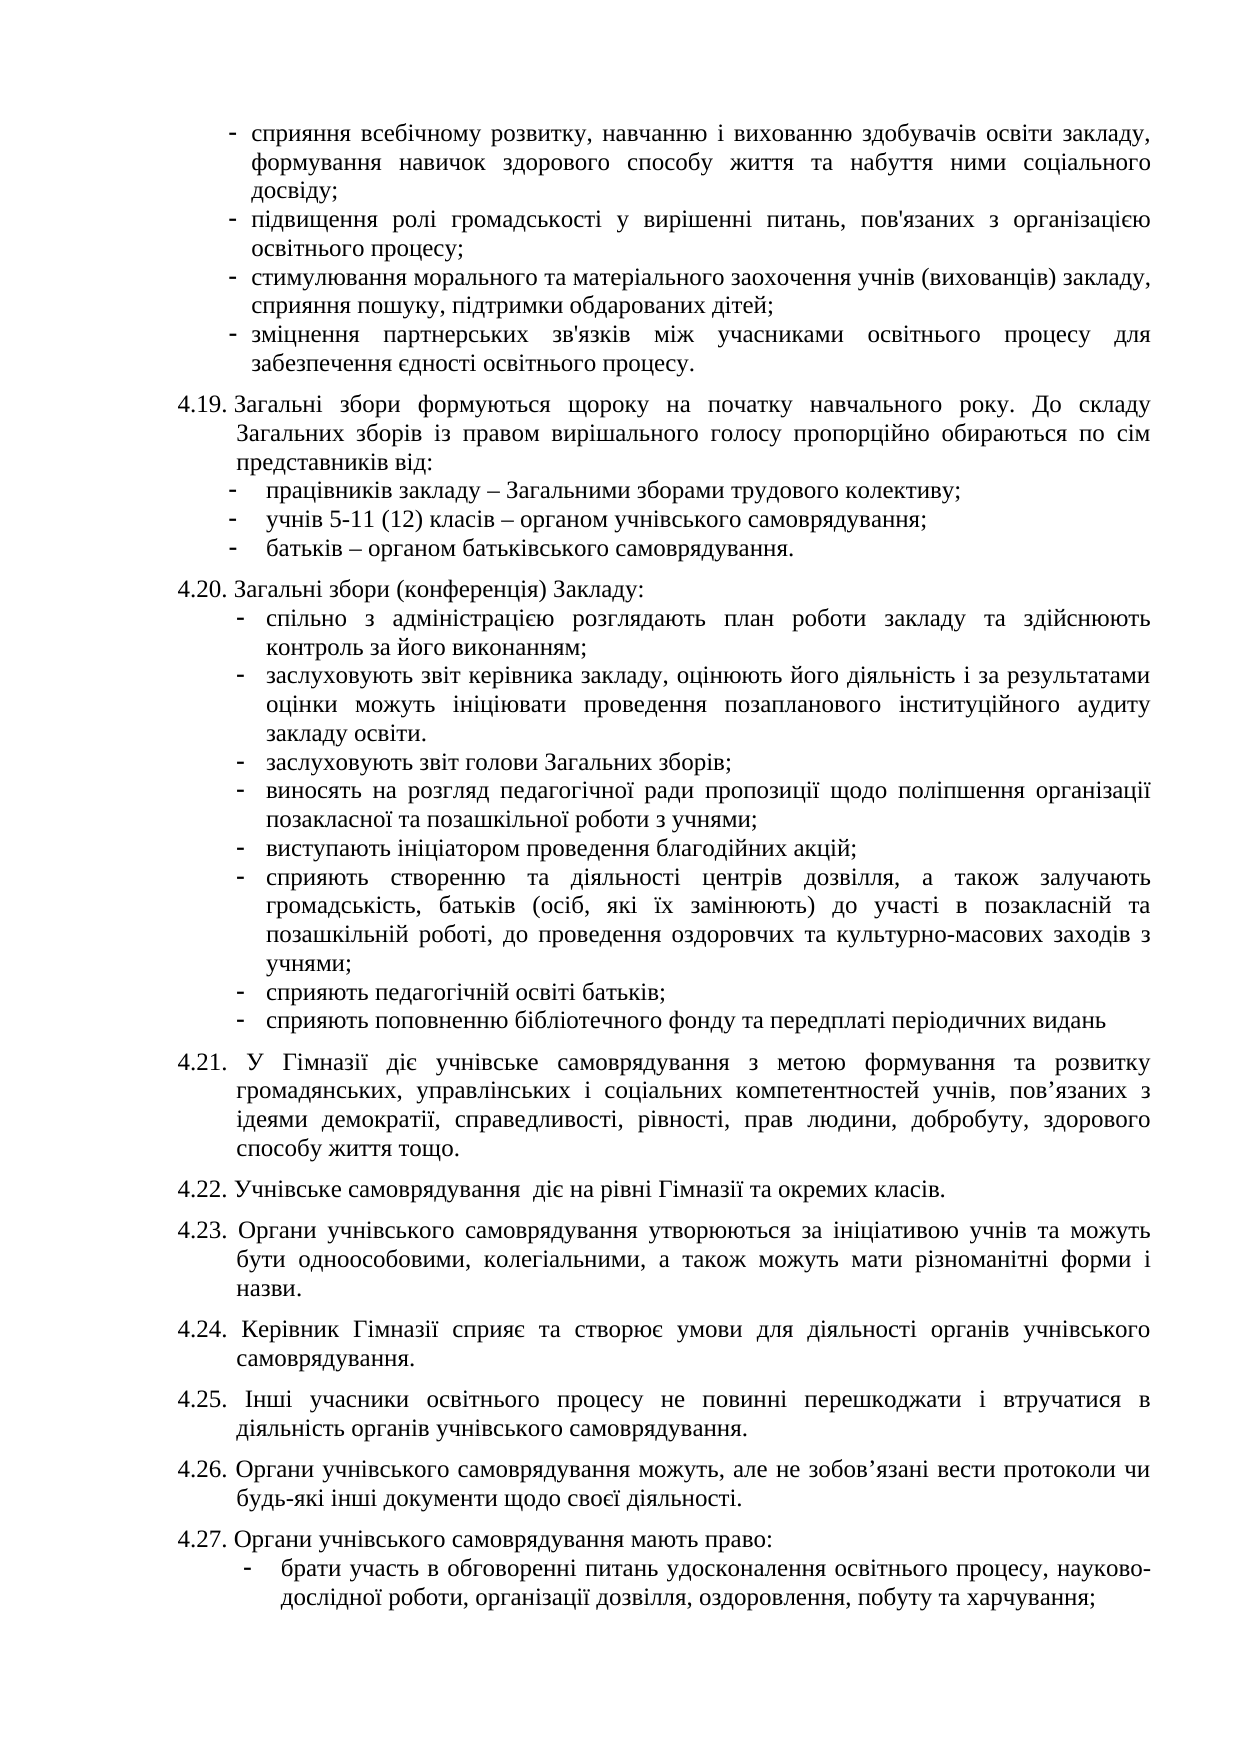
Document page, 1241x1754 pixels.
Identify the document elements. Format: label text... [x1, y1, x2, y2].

list сприяють створенню та діяльності центрів дозвілля, а також залучають громадськість, батьків (осіб, які їх замінюють) до участі в позакласній та позашкільній роботі, до проведення оздоровчих та культурно-масових заходів з учнями; [236, 862, 1152, 977]
text 4.19. Загальні збори формуються щороку на початку навчального року. До складу Загальних зборів із правом вирішального голосу пропорційно обираються по сім представників від: [177, 389, 1152, 476]
list батьків – органом батьківського самоврядування. [228, 533, 1152, 562]
text 4.27. Органи учнівського самоврядування мають право: [177, 1524, 1152, 1553]
text 4.21. У Гімназії діє учнівське самоврядування з метою формування та розвитку громадянських, управлінських і соціальних компетентностей учнів, пов’язаних з ідеями демократії, справедливості, рівності, прав людини, добробуту, здорового способу життя тощо. [177, 1047, 1152, 1162]
list підвищення ролі громадськості у вирішенні питань, пов'язаних з організацією освітнього процесу; [228, 204, 1152, 262]
list сприяють поповненню бібліотечного фонду та передплаті періодичних видань [236, 1006, 1152, 1034]
list учнів 5-11 (12) класів – органом учнівського самоврядування; [228, 504, 1152, 533]
list сприяють педагогічній освіті батьків; [236, 977, 1152, 1006]
list стимулювання морального та матеріального заохочення учнів (вихованців) закладу, сприяння пошуку, підтримки обдарованих дітей; [228, 262, 1152, 319]
list зміцнення партнерських зв'язків між учасниками освітнього процесу для забезпечення єдності освітнього процесу. [228, 319, 1152, 377]
list спільно з адміністрацією розглядають план роботи закладу та здійснюють контроль за його виконанням; [236, 603, 1152, 661]
list сприяння всебічному розвитку, навчанню і вихованню здобувачів освіти закладу, формування навичок здорового способу життя та набуття ними соціального досвіду; [228, 118, 1152, 204]
list виступають ініціатором проведення благодійних акцій; [236, 833, 1152, 862]
text 4.23. Органи учнівського самоврядування утворюються за ініціативою учнів та можуть бути одноособовими, колегіальними, а також можуть мати різноманітні форми і назви. [177, 1216, 1152, 1302]
text 4.26. Органи учнівського самоврядування можуть, але не зобов’язані вести протоколи чи будь-які інші документи щодо своєї діяльності. [177, 1454, 1152, 1512]
text 4.20. Загальні збори (конференція) Закладу: [177, 574, 1152, 603]
list заслуховують звіт керівника закладу, оцінюють його діяльність і за результатами оцінки можуть ініціювати проведення позапланового інституційного аудиту закладу освіти. [236, 661, 1152, 747]
text 4.24. Керівник Гімназії сприяє та створює умови для діяльності органів учнівського самоврядування. [177, 1314, 1152, 1372]
text 4.22. Учнівське самоврядування діє на рівні Гімназії та окремих класів. [177, 1174, 1152, 1203]
list заслуховують звіт голови Загальних зборів; [236, 747, 1152, 776]
list виносять на розгляд педагогічної ради пропозиції щодо поліпшення організації позакласної та позашкільної роботи з учнями; [236, 776, 1152, 833]
list працівників закладу – Загальними зборами трудового колективу; [228, 476, 1152, 504]
text 4.25. Інші учасники освітнього процесу не повинні перешкоджати і втручатися в діяльність органів учнівського самоврядування. [177, 1384, 1152, 1442]
list брати участь в обговоренні питань удосконалення освітнього процесу, науково-дослідної роботи, організації дозвілля, оздоровлення, побуту та харчування; [243, 1553, 1152, 1611]
